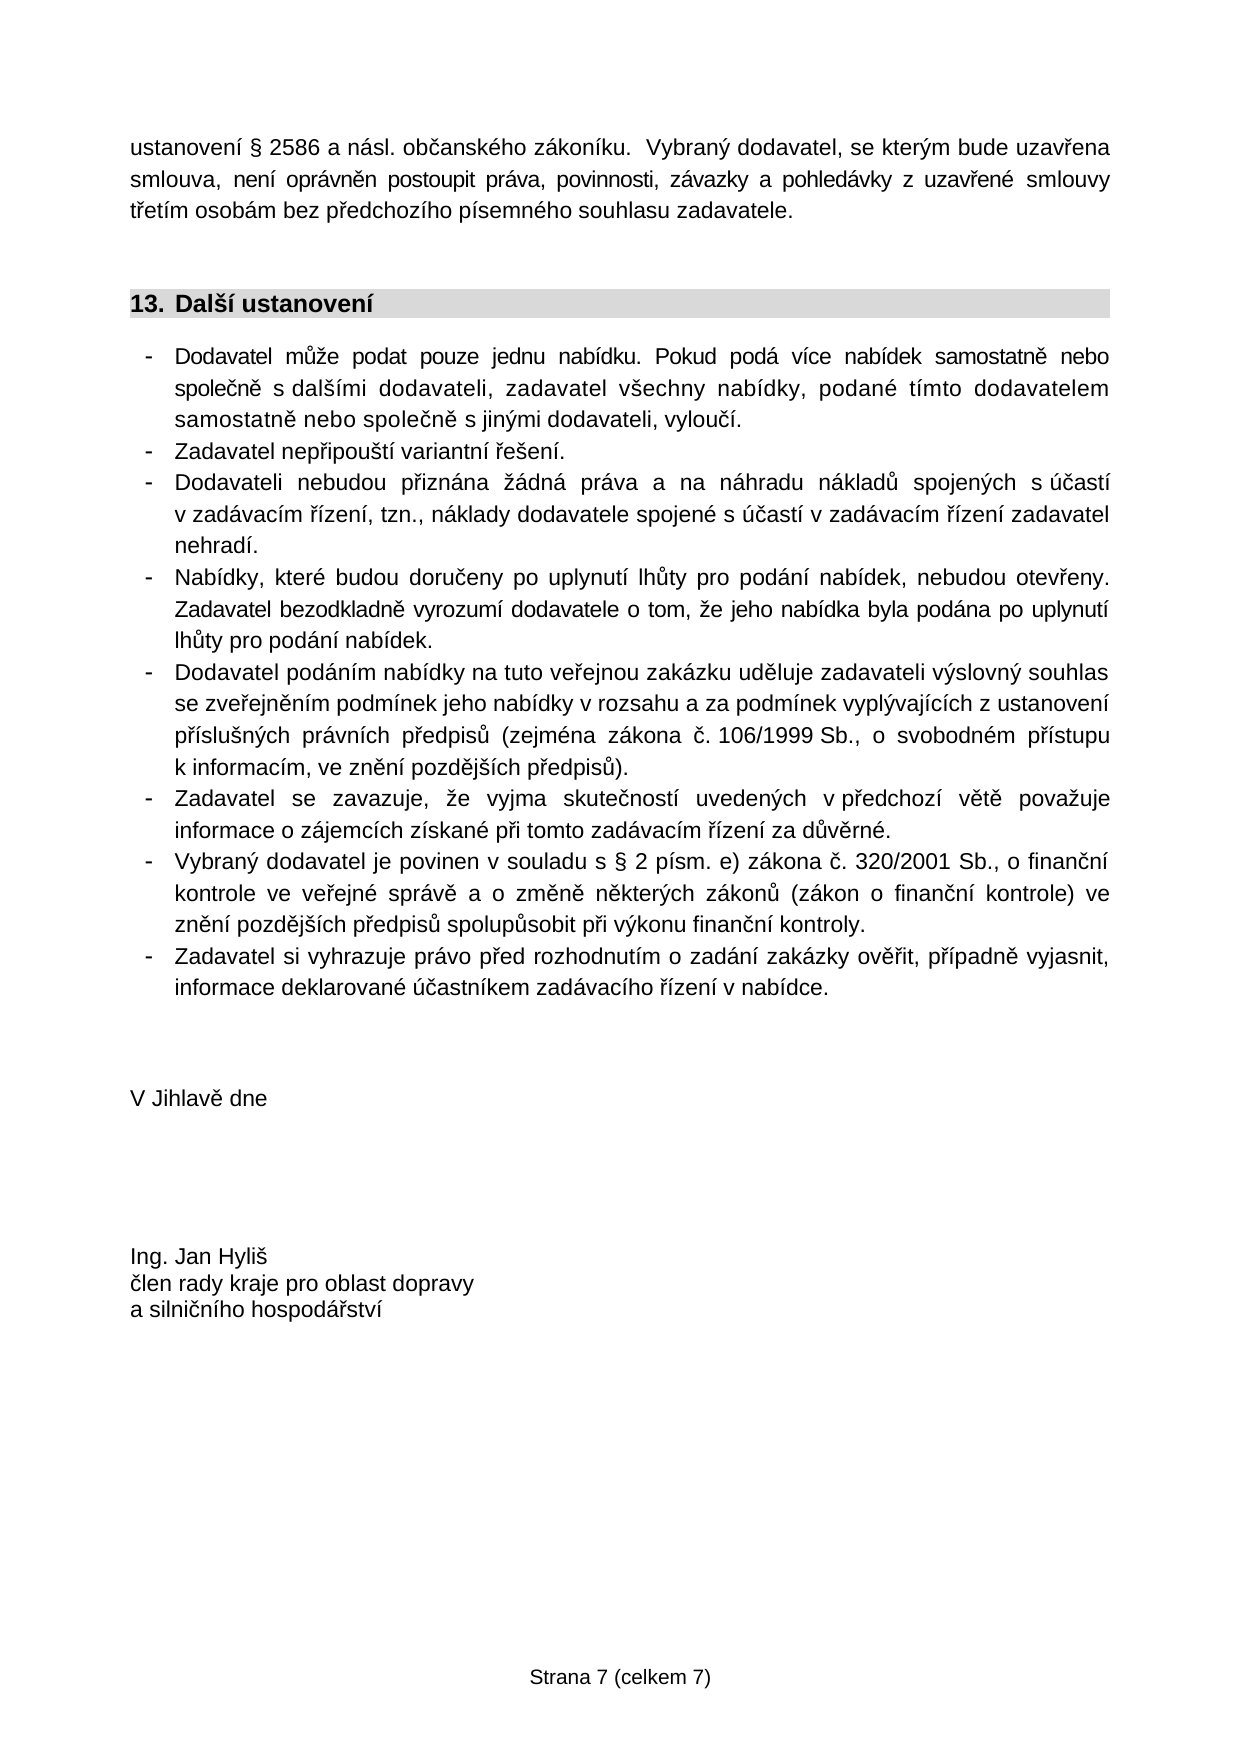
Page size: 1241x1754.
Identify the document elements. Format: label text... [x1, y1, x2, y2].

text V Jihlavě dne [130, 1085, 1110, 1111]
text člen rady kraje pro oblast dopravy [130, 1269, 1110, 1296]
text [130, 134, 1110, 224]
list Zadavatel nepřipouští variantní řešení. [145, 438, 1110, 464]
text Ing. Jan Hyliš [130, 1243, 1110, 1269]
list Nabídky, které budou doručeny po uplynutí lhůty pro podání nabídek, nebudou otevřeny. Zadavatel bezodkladně vyrozumí dodavatele o tom, že jeho nabídka byla podána po uplynutí lhůty pro podání nabídek. [145, 564, 1110, 653]
list Dodavatel může podat pouze jednu nabídku. Pokud podá více nabídek samostatně nebo společně s dalšími dodavateli, zadavatel všechny nabídky, podané tímto dodavatelem samostatně nebo společně s jinými dodavateli, vyloučí. [145, 343, 1110, 433]
text a silničního hospodářství [130, 1296, 1110, 1322]
list Vybraný dodavatel je povinen v souladu s § 2 písm. e) zákona č. 320/2001 Sb., o finanční kontrole ve veřejné správě a o změně některých zákonů (zákon o finanční kontrole) ve znění pozdějších předpisů spolupůsobit při výkonu finanční kontroly. [145, 848, 1110, 938]
list Zadavatel se zavazuje, že vyjma skutečností uvedených v předchozí větě považuje informace o zájemcích získané při tomto zadávacím řízení za důvěrné. [145, 785, 1110, 843]
list Zadavatel si vyhrazuje právo před rozhodnutím o zadání zakázky ověřit, případně vyjasnit, informace deklarované účastníkem zadávacího řízení v nabídce. [145, 943, 1110, 1001]
list Dodavateli nebudou přiznána žádná práva a na náhradu nákladů spojených s účastí v zadávacím řízení, tzn., náklady dodavatele spojené s účastí v zadávacím řízení zadavatel nehradí. [145, 469, 1110, 559]
list Dodavatel podáním nabídky na tuto veřejnou zakázku uděluje zadavateli výslovný souhlas se zveřejněním podmínek jeho nabídky v rozsahu a za podmínek vyplývajících z ustanovení příslušných právních předpisů (zejména zákona č. 106/1999 Sb., o svobodném přístupu k informacím, ve znění pozdějších předpisů). [145, 659, 1110, 780]
subtitle Další ustanovení [130, 289, 1110, 318]
